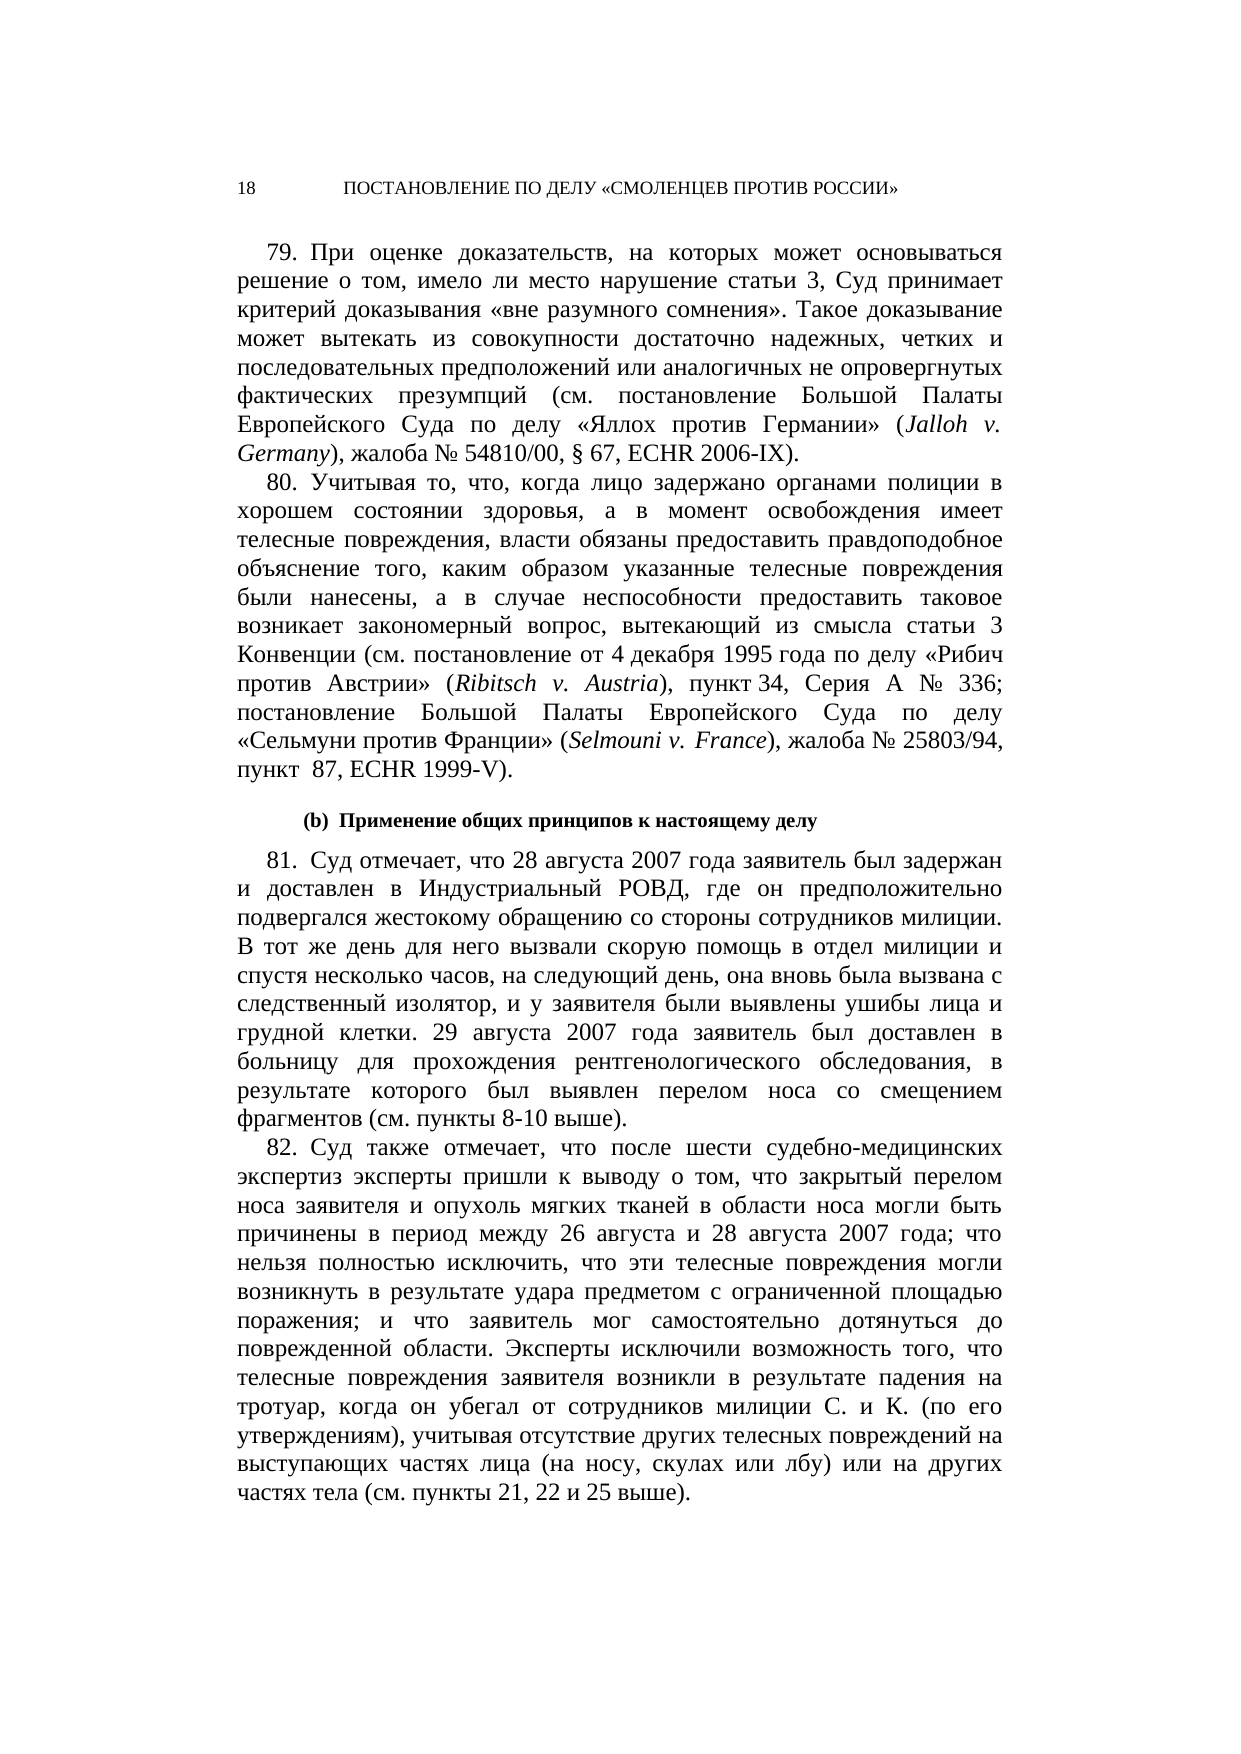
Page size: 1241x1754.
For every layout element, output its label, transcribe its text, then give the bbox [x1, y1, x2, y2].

text 81. Суд отмечает, что 28 августа 2007 года заявитель был задержан и доставлен в Индустриальный РОВД, где он предположительно подвергался жестокому обращению со стороны сотрудников милиции. В тот же день для него вызвали скорую помощь в отдел милиции и спустя несколько часов, на следующий день, она вновь была вызвана с следственный изолятор, и у заявителя были выявлены ушибы лица и грудной клетки. 29 августа 2007 года заявитель был доставлен в больницу для прохождения рентгенологического обследования, в результате которого был выявлен перелом носа со смещением фрагментов (см. пункты 8-10 выше). [237, 845, 1003, 1132]
subtitle (b) Применение общих принципов к настоящему делу [303, 808, 1003, 832]
text 80. Учитывая то, что, когда лицо задержано органами полиции в хорошем состоянии здоровья, а в момент освобождения имеет телесные повреждения, власти обязаны предоставить правдоподобное объяснение того, каким образом указанные телесные повреждения были нанесены, а в случае неспособности предоставить таковое возникает закономерный вопрос, вытекающий из смысла статьи 3 Конвенции (см. постановление от 4 декабря 1995 года по делу «Рибич против Австрии» (Ribitsch v. Austria), пункт 34, Серия A № 336; постановление Большой Палаты Европейского Суда по делу «Сельмуни против Франции» (Selmouni v. France), жалоба № 25803/94, пункт 87, ECHR 1999-V). [237, 467, 1003, 783]
text 82. Суд также отмечает, что после шести судебно-медицинских экспертиз эксперты пришли к выводу о том, что закрытый перелом носа заявителя и опухоль мягких тканей в области носа могли быть причинены в период между 26 августа и 28 августа 2007 года; что нельзя полностью исключить, что эти телесные повреждения могли возникнуть в результате удара предметом с ограниченной площадью поражения; и что заявитель мог самостоятельно дотянуться до поврежденной области. Эксперты исключили возможность того, что телесные повреждения заявителя возникли в результате падения на тротуар, когда он убегал от сотрудников милиции С. и К. (по его утверждениям), учитывая отсутствие других телесных повреждений на выступающих частях лица (на носу, скулах или лбу) или на других частях тела (см. пункты 21, 22 и 25 выше). [237, 1132, 1003, 1506]
text 79. При оценке доказательств, на которых может основываться решение о том, имело ли место нарушение статьи 3, Суд принимает критерий доказывания «вне разумного сомнения». Такое доказывание может вытекать из совокупности достаточно надежных, четких и последовательных предположений или аналогичных не опровергнутых фактических презумпций (см. постановление Большой Палаты Европейского Суда по делу «Яллох против Германии» (Jalloh v. Germany), жалоба № 54810/00, § 67, ECHR 2006-IX). [237, 237, 1003, 467]
